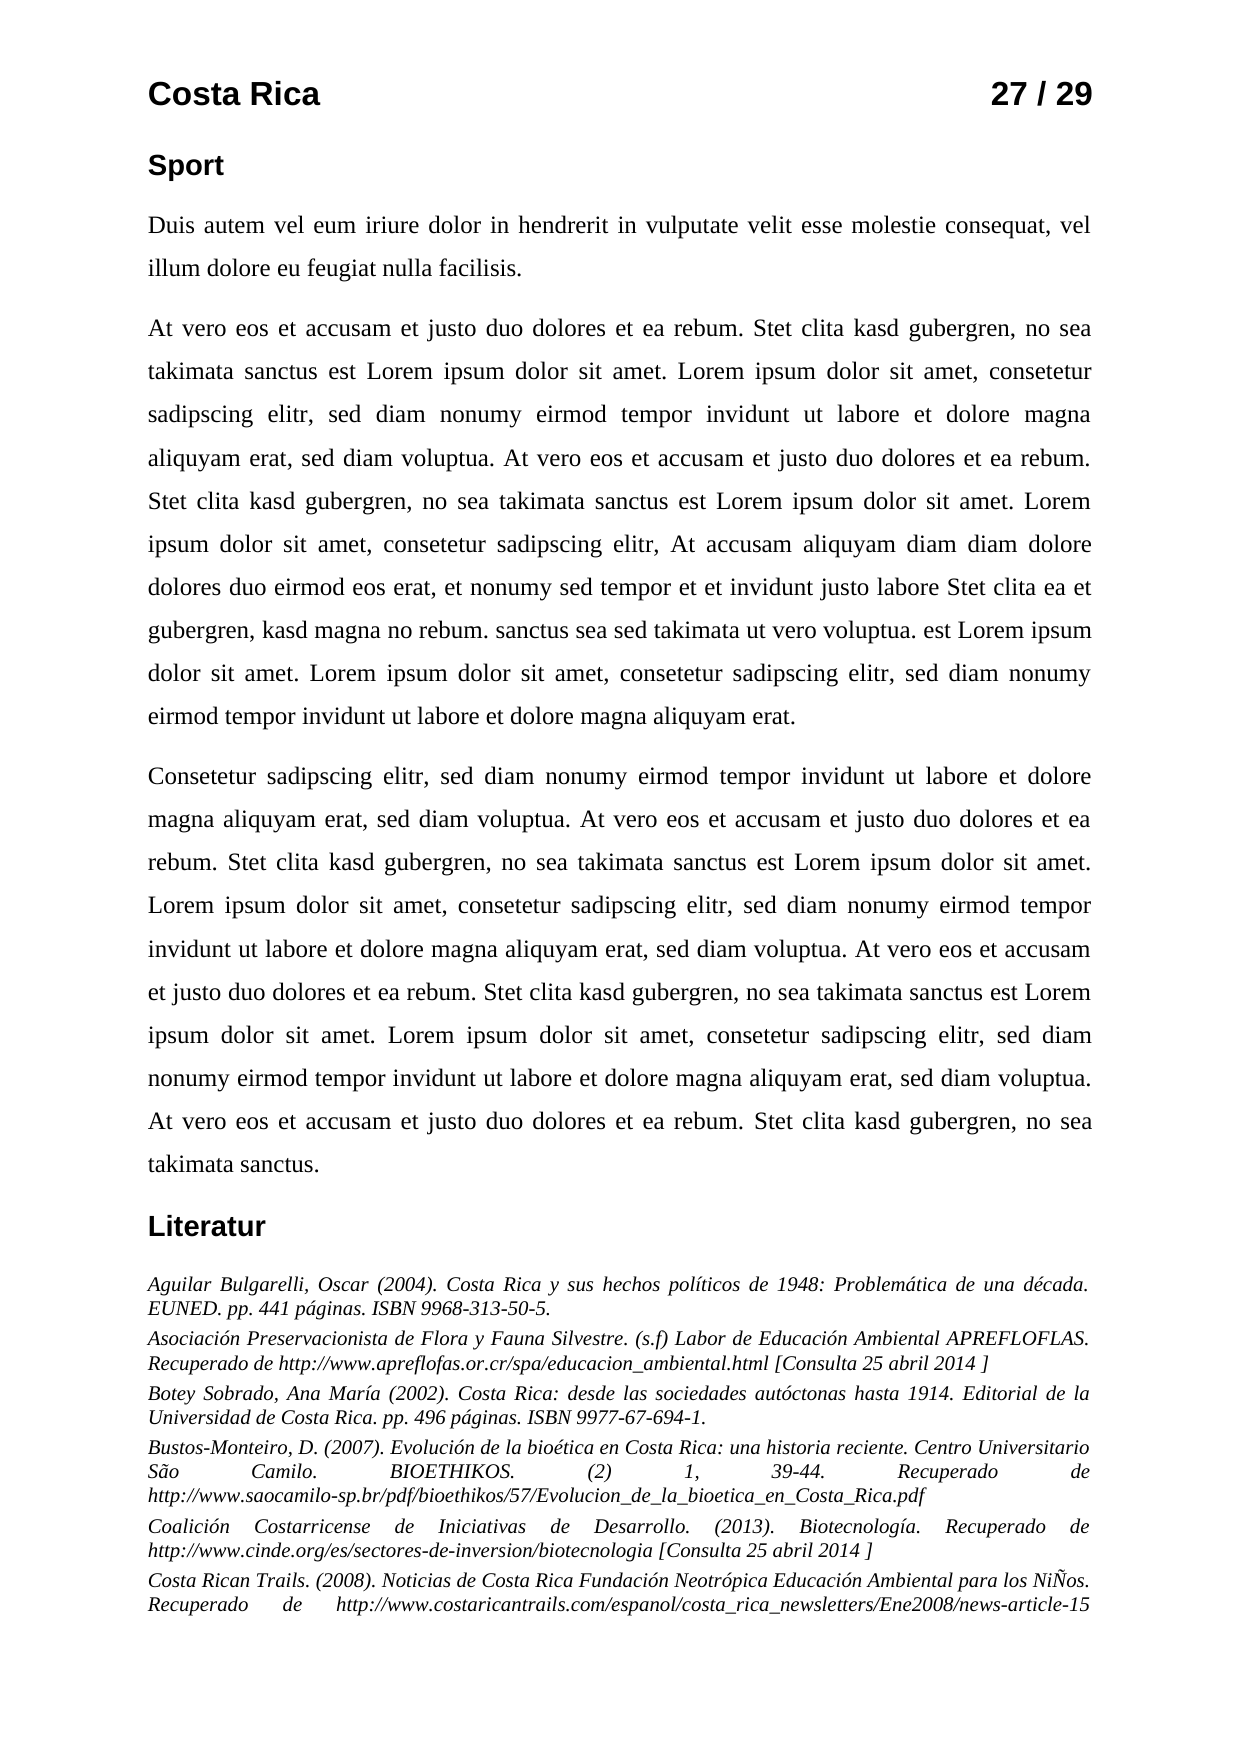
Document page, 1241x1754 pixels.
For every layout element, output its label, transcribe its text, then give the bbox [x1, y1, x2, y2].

text Consetetur sadipscing elitr, sed diam nonumy eirmod tempor invidunt ut labore et dolore magna aliquyam erat, sed diam voluptua. At vero eos et accusam et justo duo dolores et ea rebum. Stet clita kasd gubergren, no sea takimata sanctus est Lorem ipsum dolor sit amet. Lorem ipsum dolor sit amet, consetetur sadipscing elitr, sed diam nonumy eirmod tempor invidunt ut labore et dolore magna aliquyam erat, sed diam voluptua. At vero eos et accusam et justo duo dolores et ea rebum. Stet clita kasd gubergren, no sea takimata sanctus est Lorem ipsum dolor sit amet. Lorem ipsum dolor sit amet, consetetur sadipscing elitr, sed diam nonumy eirmod tempor invidunt ut labore et dolore magna aliquyam erat, sed diam voluptua. At vero eos et accusam et justo duo dolores et ea rebum. Stet clita kasd gubergren, no sea takimata sanctus. [148, 761, 1093, 1178]
subtitle Sport [148, 148, 1093, 181]
text At vero eos et accusam et justo duo dolores et ea rebum. Stet clita kasd gubergren, no sea takimata sanctus est Lorem ipsum dolor sit amet. Lorem ipsum dolor sit amet, consetetur sadipscing elitr, sed diam nonumy eirmod tempor invidunt ut labore et dolore magna aliquyam erat, sed diam voluptua. At vero eos et accusam et justo duo dolores et ea rebum. Stet clita kasd gubergren, no sea takimata sanctus est Lorem ipsum dolor sit amet. Lorem ipsum dolor sit amet, consetetur sadipscing elitr, At accusam aliquyam diam diam dolore dolores duo eirmod eos erat, et nonumy sed tempor et et invidunt justo labore Stet clita ea et gubergren, kasd magna no rebum. sanctus sea sed takimata ut vero voluptua. est Lorem ipsum dolor sit amet. Lorem ipsum dolor sit amet, consetetur sadipscing elitr, sed diam nonumy eirmod tempor invidunt ut labore et dolore magna aliquyam erat. [148, 313, 1093, 730]
text Asociación Preservacionista de Flora y Fauna Silvestre. (s.f) Labor de Educación Ambiental APREFLOFLAS. Recuperado de http://www.apreflofas.or.cr/spa/educacion_ambiental.html [Consulta 25 abril 2014 ] [148, 1326, 1093, 1374]
text Botey Sobrado, Ana María (2002). Costa Rica: desde las sociedades autóctonas hasta 1914. Editorial de la Universidad de Costa Rica. pp. 496 páginas. ISBN 9977-67-694-1. [148, 1381, 1093, 1429]
text Coalición Costarricense de Iniciativas de Desarrollo. (2013). Biotecnología. Recuperado de http://www.cinde.org/es/sectores-de-inversion/biotecnologia [Consulta 25 abril 2014 ] [148, 1513, 1093, 1562]
subtitle Literatur [148, 1209, 1093, 1243]
text Duis autem vel eum iriure dolor in hendrerit in vulputate velit esse molestie consequat, vel illum dolore eu feugiat nulla facilisis. [148, 210, 1093, 282]
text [148, 1568, 1093, 1616]
text Aguilar Bulgarelli, Oscar (2004). Costa Rica y sus hechos políticos de 1948: Problemática de una década. EUNED. pp. 441 páginas. ISBN 9968-313-50-5. [148, 1272, 1093, 1320]
text Bustos-Monteiro, D. (2007). Evolución de la bioética en Costa Rica: una historia reciente. Centro Universitario São Camilo. BIOETHIKOS. (2) 1, 39-44. Recuperado de http://www.saocamilo-sp.br/pdf/bioethikos/57/Evolucion_de_la_bioetica_en_Costa_Rica.pdf [148, 1435, 1093, 1507]
